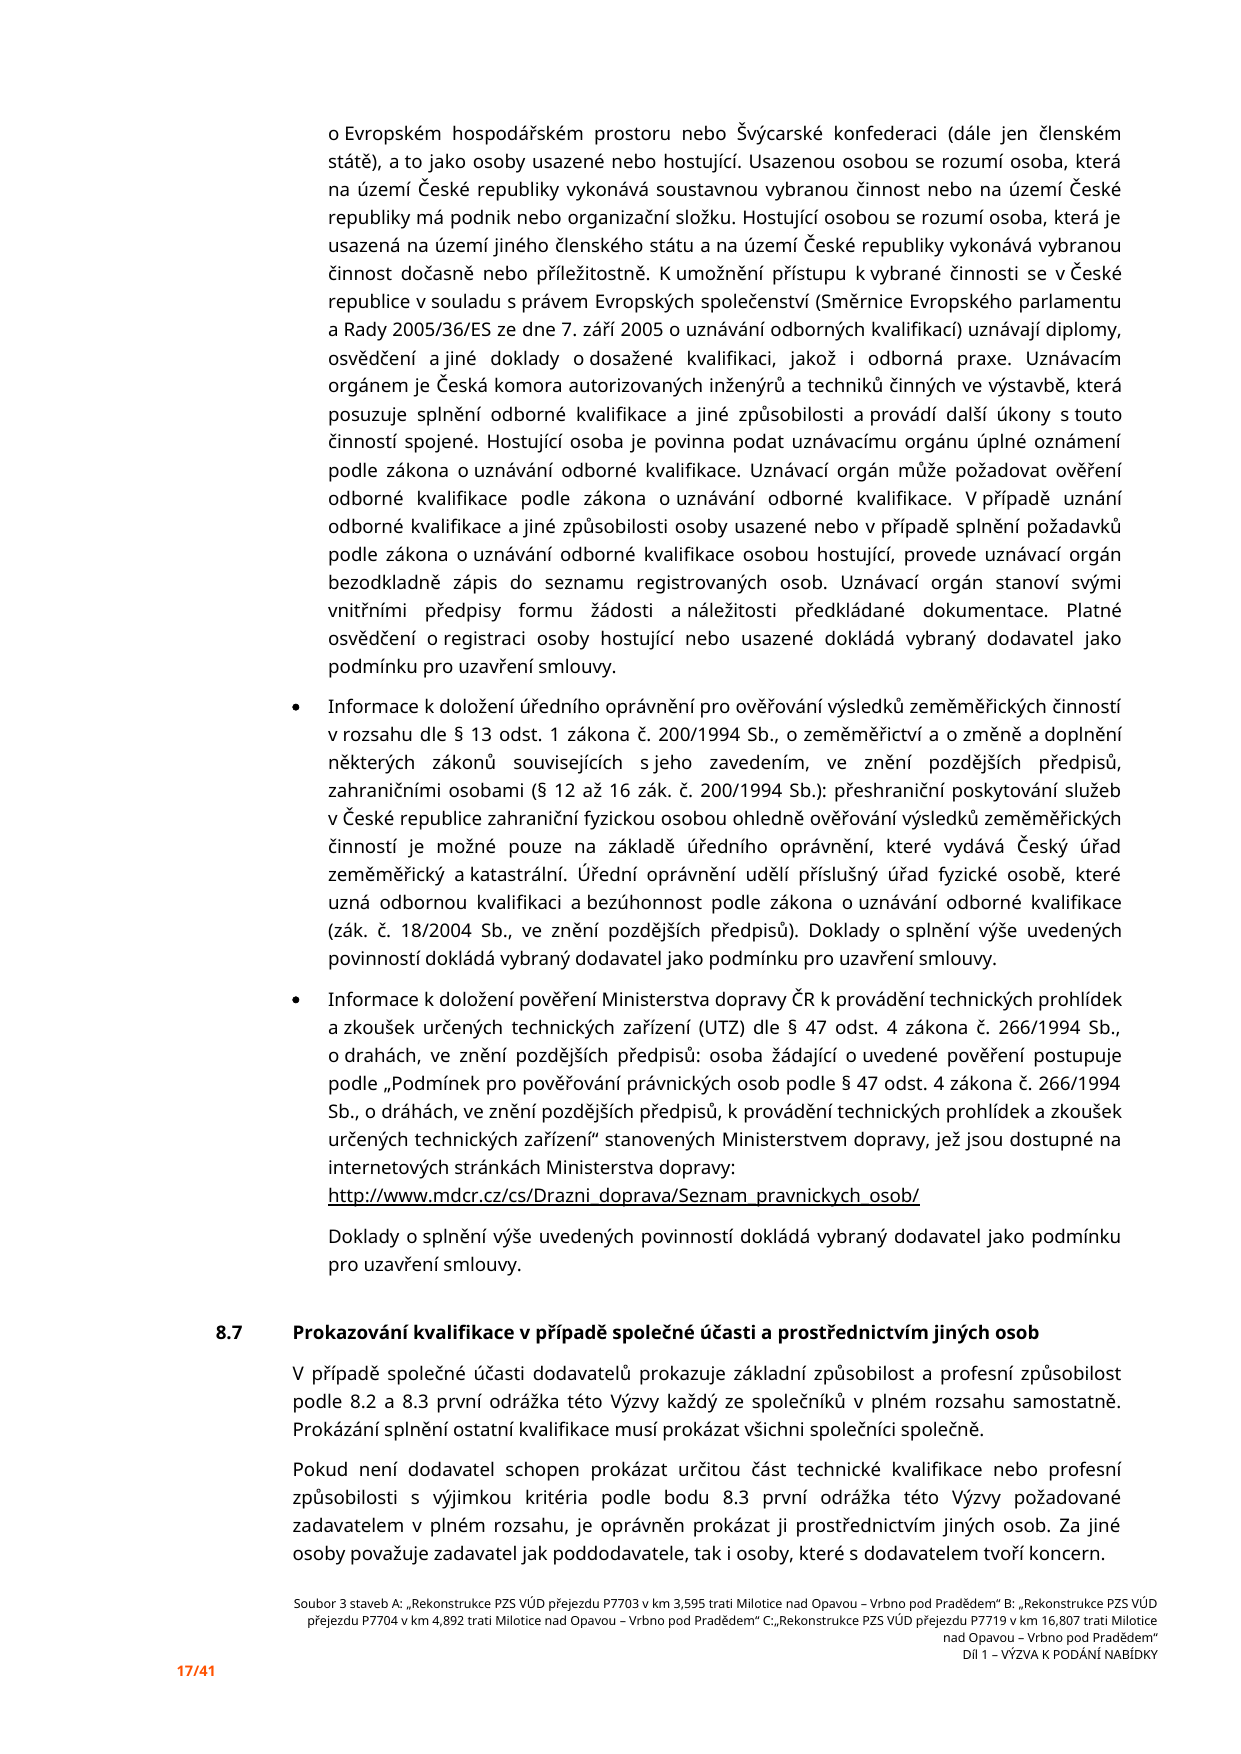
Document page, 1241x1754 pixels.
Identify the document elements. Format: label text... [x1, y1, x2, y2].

text V případě společné účasti dodavatelů prokazuje základní způsobilost a profesní způsobilost podle 8.2 a 8.3 první odrážka této Výzvy každý ze společníků v plném rozsahu samostatně. Prokázání splnění ostatní kvalifikace musí prokázat všichni společníci společně. [292, 1360, 1122, 1442]
text Prokazování kvalifikace v případě společné účasti a prostřednictvím jiných osob [216, 1319, 1122, 1345]
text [292, 121, 1122, 678]
text Doklady o splnění výše uvedených povinností dokládá vybraný dodavatel jako podmínku pro uzavření smlouvy. [328, 1223, 1122, 1276]
text http://www.mdcr.cz/cs/Drazni_doprava/Seznam_pravnickych_osob/ [328, 1182, 1122, 1208]
text Informace k doložení úředního oprávnění pro ověřování výsledků zeměměřických činností v rozsahu dle § 13 odst. 1 zákona č. 200/1994 Sb., o zeměměřictví a o změně a doplnění některých zákonů souvisejících s jeho zavedením, ve znění pozdějších předpisů, zahraničními osobami (§ 12 až 16 zák. č. 200/1994 Sb.): přeshraniční poskytování služeb v České republice zahraniční fyzickou osobou ohledně ověřování výsledků zeměměřických činností je možné pouze na základě úředního oprávnění, které vydává Český úřad zeměměřický a katastrální. Úřední oprávnění udělí příslušný úřad fyzické osobě, které uzná odbornou kvalifikaci a bezúhonnost podle zákona o uznávání odborné kvalifikace (zák. č. 18/2004 Sb., ve znění pozdějších předpisů). Doklady o splnění výše uvedených povinností dokládá vybraný dodavatel jako podmínku pro uzavření smlouvy. [292, 693, 1122, 971]
text Pokud není dodavatel schopen prokázat určitou část technické kvalifikace nebo profesní způsobilosti s výjimkou kritéria podle bodu 8.3 první odrážka této Výzvy požadované zadavatelem v plném rozsahu, je oprávněn prokázat ji prostřednictvím jiných osob. Za jiné osoby považuje zadavatel jak poddodavatele, tak i osoby, které s dodavatelem tvoří koncern. [292, 1457, 1122, 1566]
text Informace k doložení pověření Ministerstva dopravy ČR k provádění technických prohlídek a zkoušek určených technických zařízení (UTZ) dle § 47 odst. 4 zákona č. 266/1994 Sb., o drahách, ve znění pozdějších předpisů: osoba žádající o uvedené pověření postupuje podle „Podmínek pro pověřování právnických osob podle § 47 odst. 4 zákona č. 266/1994 Sb., o dráhách, ve znění pozdějších předpisů, k provádění technických prohlídek a zkoušek určených technických zařízení“ stanovených Ministerstvem dopravy, jež jsou dostupné na internetových stránkách Ministerstva dopravy: [292, 986, 1122, 1180]
